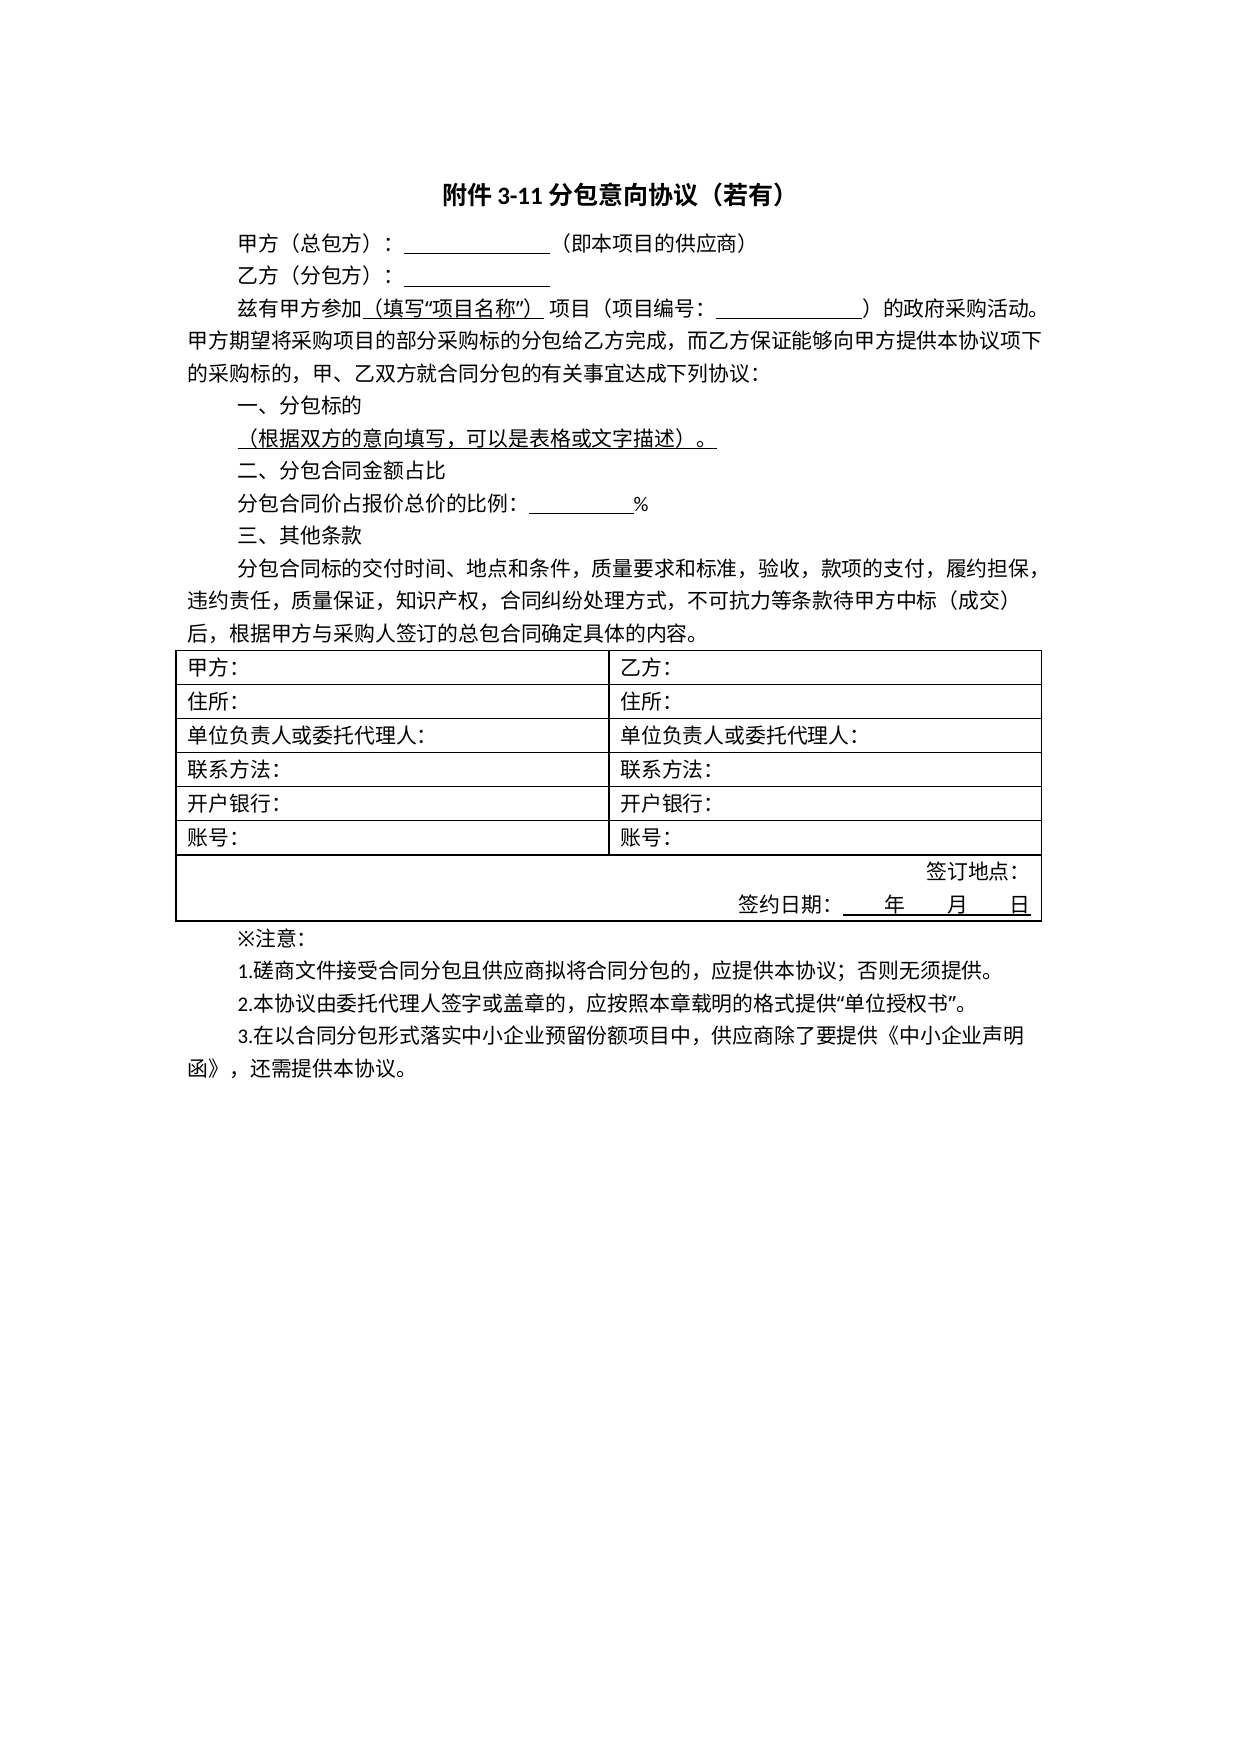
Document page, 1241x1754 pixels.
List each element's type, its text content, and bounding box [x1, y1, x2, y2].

text 甲方（总包方）： （即本项目的供应商） [187, 227, 1053, 259]
table_cell 单位负责人或委托代理人： [177, 719, 608, 752]
table_cell 住所： [177, 685, 608, 718]
table_cell 账号： [610, 821, 1041, 854]
text 分包合同价占报价总价的比例： % [187, 487, 1053, 519]
text 二、分包合同金额占比 [187, 454, 1053, 487]
table_header 乙方： [610, 651, 1041, 683]
text 附件3-11 分包意向协议（若有） [187, 162, 1053, 227]
text 2.本协议由委托代理人签字或盖章的，应按照本章载明的格式提供“单位授权书”。 [187, 987, 1053, 1019]
table_cell 签订地点： 签约日期： 年 月 日 [177, 856, 1041, 920]
text 3.在以合同分包形式落实中小企业预留份额项目中，供应商除了要提供《中小企业声明函》，还需提供本协议。 [187, 1019, 1053, 1084]
table_cell 账号： [177, 821, 608, 854]
table_cell 住所： [610, 685, 1041, 718]
text （根据双方的意向填写，可以是表格或文字描述）。 [187, 422, 1053, 454]
table_cell 联系方法： [177, 753, 608, 786]
text 乙方（分包方）： [187, 259, 1053, 292]
table_cell 单位负责人或委托代理人： [610, 719, 1041, 752]
text 一、分包标的 [187, 389, 1053, 422]
text 分包合同标的交付时间、地点和条件，质量要求和标准，验收，款项的支付，履约担保，违约责任，质量保证，知识产权，合同纠纷处理方式，不可抗力等条款待甲方中标（成交）后，根据甲方与采购人签订的总包合同确定具体的内容。 [187, 552, 1053, 649]
table_cell 联系方法： [610, 753, 1041, 786]
table_cell 开户银行： [610, 787, 1041, 820]
text 1.磋商文件接受合同分包且供应商拟将合同分包的，应提供本协议；否则无须提供。 [187, 954, 1053, 987]
text 兹有甲方参加（填写“项目名称”） 项目（项目编号： ）的政府采购活动。甲方期望将采购项目的部分采购标的分包给乙方完成，而乙方保证能够向甲方提供本协议项下的采购标的，甲、乙双方就合同分包的有关事宜达成下列协议： [187, 292, 1053, 389]
text ※注意： [187, 922, 1053, 954]
table_header 甲方： [177, 651, 608, 683]
table_cell 开户银行： [177, 787, 608, 820]
text 三、其他条款 [187, 519, 1053, 552]
